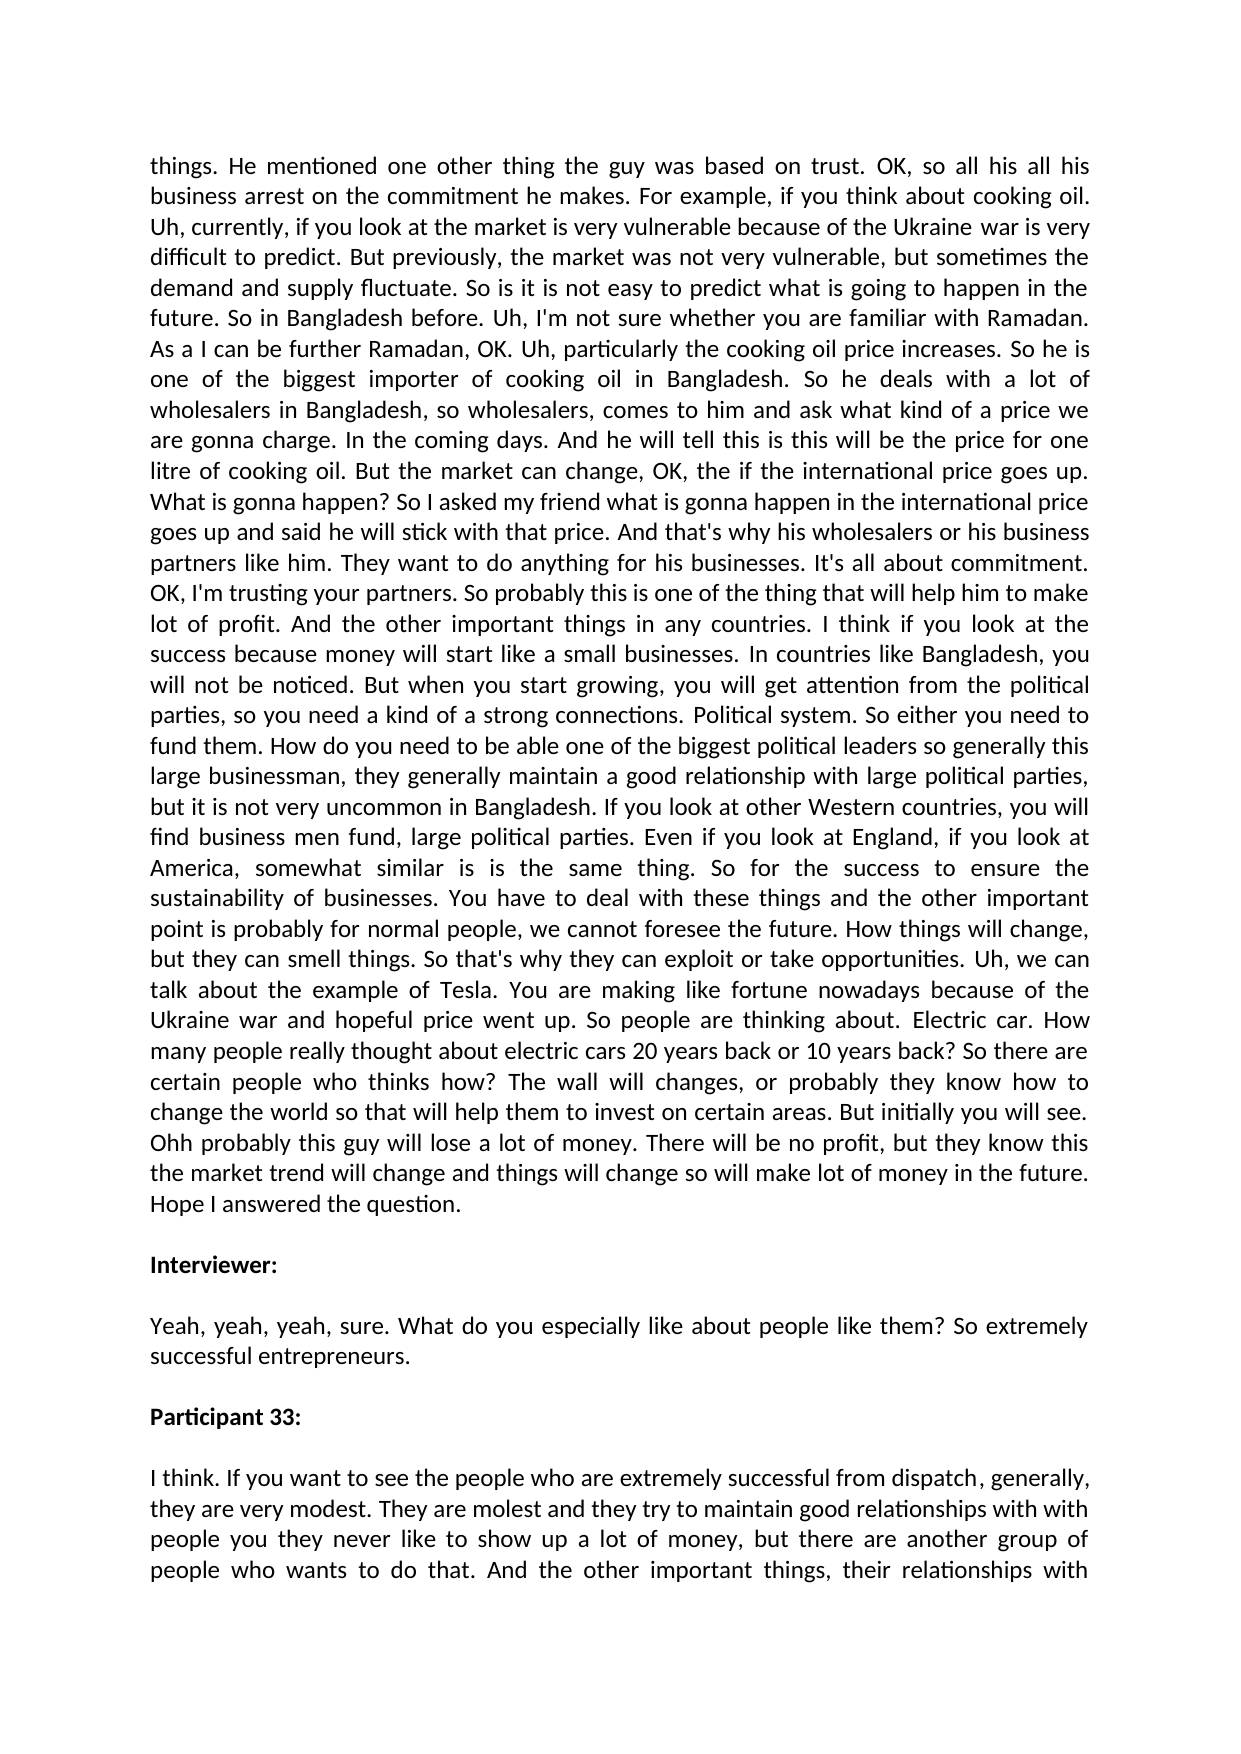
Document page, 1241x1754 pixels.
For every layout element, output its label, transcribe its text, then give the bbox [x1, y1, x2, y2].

text Participant 33: [150, 1401, 1090, 1432]
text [150, 150, 1090, 1218]
text Interviewer: [150, 1249, 1090, 1279]
text Yeah, yeah, yeah, sure. What do you especially like about people like them? So extremely successful entrepreneurs. [150, 1310, 1090, 1371]
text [150, 1462, 1090, 1584]
